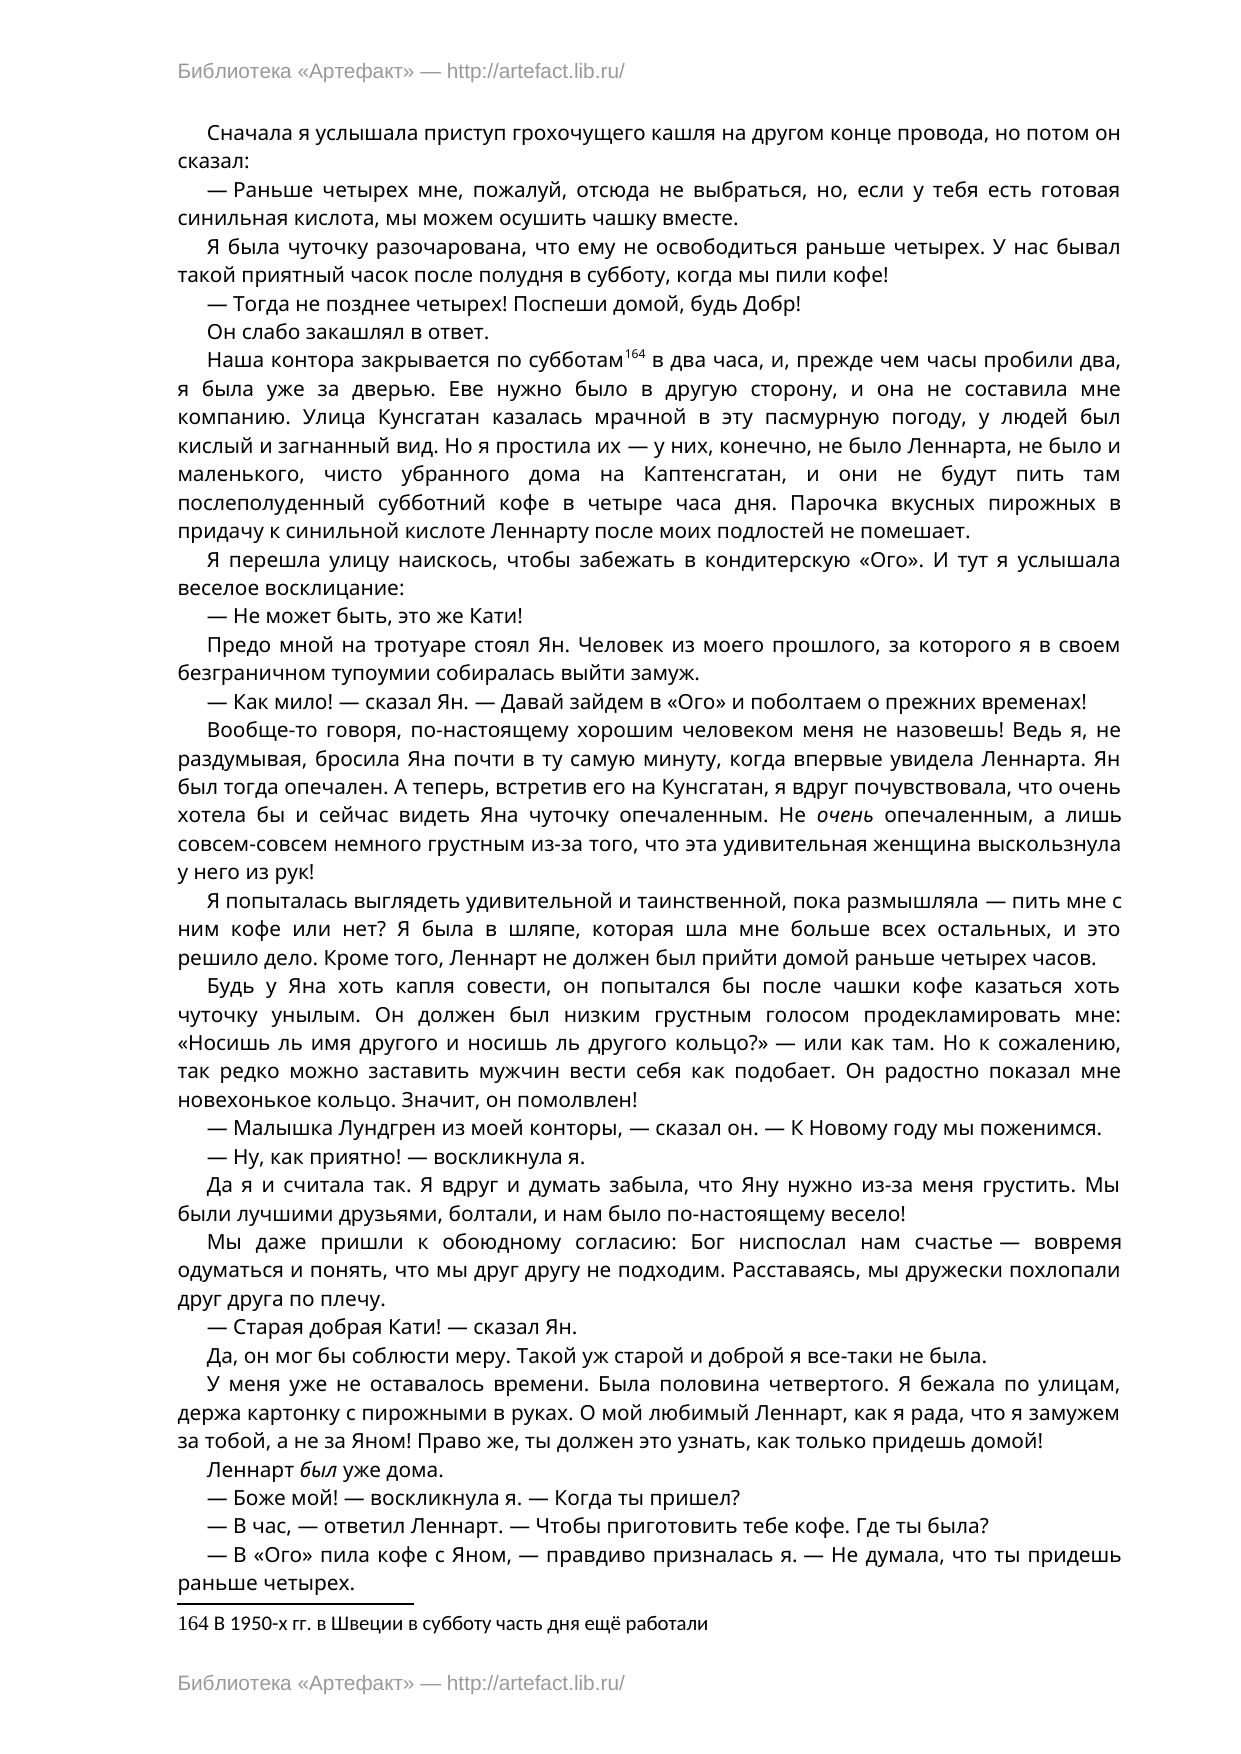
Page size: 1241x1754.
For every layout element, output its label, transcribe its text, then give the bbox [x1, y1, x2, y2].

text Да, он мог бы соблюсти меру. Такой уж старой и доброй я все-таки не была. [177, 1341, 1122, 1369]
text — Старая добрая Кати! — сказал Ян. [177, 1312, 1122, 1341]
text — Боже мой! — воскликнула я. — Когда ты пришел? [177, 1483, 1122, 1512]
text — Ну, как приятно! — воскликнула я. [177, 1142, 1122, 1170]
text — Раньше четырех мне, пожалуй, отсюда не выбраться, но, если у тебя есть готовая синильная кислота, мы можем осушить чашку вместе. [177, 175, 1122, 232]
text Я была чуточку разочарована, что ему не освободиться раньше четырех. У нас бывал такой приятный часок после полудня в субботу, когда мы пили кофе! [177, 232, 1122, 289]
text Сначала я услышала приступ грохочущего кашля на другом конце провода, но потом он сказал: [177, 118, 1122, 175]
text Я попыталась выглядеть удивительной и таинственной, пока размышляла — пить мне с ним кофе или нет? Я была в шляпе, которая шла мне больше всех остальных, и это решило дело. Кроме того, Леннарт не должен был прийти домой раньше четырех часов. [177, 886, 1122, 971]
text Леннарт был уже дома. [177, 1455, 1122, 1483]
text Наша контора закрывается по субботам в два часа, и, прежде чем часы пробили два, я была уже за дверью. Еве нужно было в другую сторону, и она не составила мне компанию. Улица Кунсгатан казалась мрачной в эту пасмурную погоду, у людей был кислый и загнанный вид. Но я простила их — у них, конечно, не было Леннарта, не было и маленького, чисто убранного дома на Каптенсгатан, и они не будут пить там послеполуденный субботний кофе в четыре часа дня. Парочка вкусных пирожных в придачу к синильной кислоте Леннарту после моих подлостей не помешает. [177, 346, 1122, 545]
text Предо мной на тротуаре стоял Ян. Человек из моего прошлого, за которого я в своем безграничном тупоумии собиралась выйти замуж. [177, 630, 1122, 687]
text Будь у Яна хоть капля совести, он попытался бы после чашки кофе казаться хоть чуточку унылым. Он должен был низким грустным голосом продекламировать мне: «Носишь ль имя другого и носишь ль другого кольцо?» — или как там. Но к сожалению, так редко можно заставить мужчин вести себя как подобает. Он радостно показал мне новехонькое кольцо. Значит, он помолвлен! [177, 971, 1122, 1113]
text Он слабо закашлял в ответ. [177, 317, 1122, 346]
text — Тогда не позднее четырех! Поспеши домой, будь Добр! [177, 289, 1122, 317]
text Вообще-то говоря, по-настоящему хорошим человеком меня не назовешь! Ведь я, не раздумывая, бросила Яна почти в ту самую минуту, когда впервые увидела Леннарта. Ян был тогда опечален. А теперь, встретив его на Кунсгатан, я вдруг почувствовала, что очень хотела бы и сейчас видеть Яна чуточку опечаленным. Не очень опечаленным, а лишь совсем-совсем немного грустным из-за того, что эта удивительная женщина выскользнула у него из рук! [177, 715, 1122, 886]
text — Не может быть, это же Кати! [177, 602, 1122, 630]
text — Как мило! — сказал Ян. — Давай зайдем в «Ого» и поболтаем о прежних временах! [177, 687, 1122, 715]
text У меня уже не оставалось времени. Была половина четвертого. Я бежала по улицам, держа картонку с пирожными в руках. О мой любимый Леннарт, как я рада, что я замужем за тобой, а не за Яном! Право же, ты должен это узнать, как только придешь домой! [177, 1369, 1122, 1455]
text — В час, — ответил Леннарт. — Чтобы приготовить тебе кофе. Где ты была? [177, 1512, 1122, 1540]
text Мы даже пришли к обоюдному согласию: Бог ниспослал нам счастье — вовремя одуматься и понять, что мы друг другу не подходим. Расставаясь, мы дружески похлопали друг друга по плечу. [177, 1227, 1122, 1312]
text Да я и считала так. Я вдруг и думать забыла, что Яну нужно из-за меня грустить. Мы были лучшими друзьями, болтали, и нам было по-настоящему весело! [177, 1170, 1122, 1227]
text — В «Ого» пила кофе с Яном, — правдиво призналась я. — Не думала, что ты придешь раньше четырех. [177, 1540, 1122, 1597]
text — Малышка Лундгрен из моей конторы, — сказал он. — К Новому году мы поженимся. [177, 1113, 1122, 1142]
text Я перешла улицу наискось, чтобы забежать в кондитерскую «Ого». И тут я услышала веселое восклицание: [177, 545, 1122, 602]
